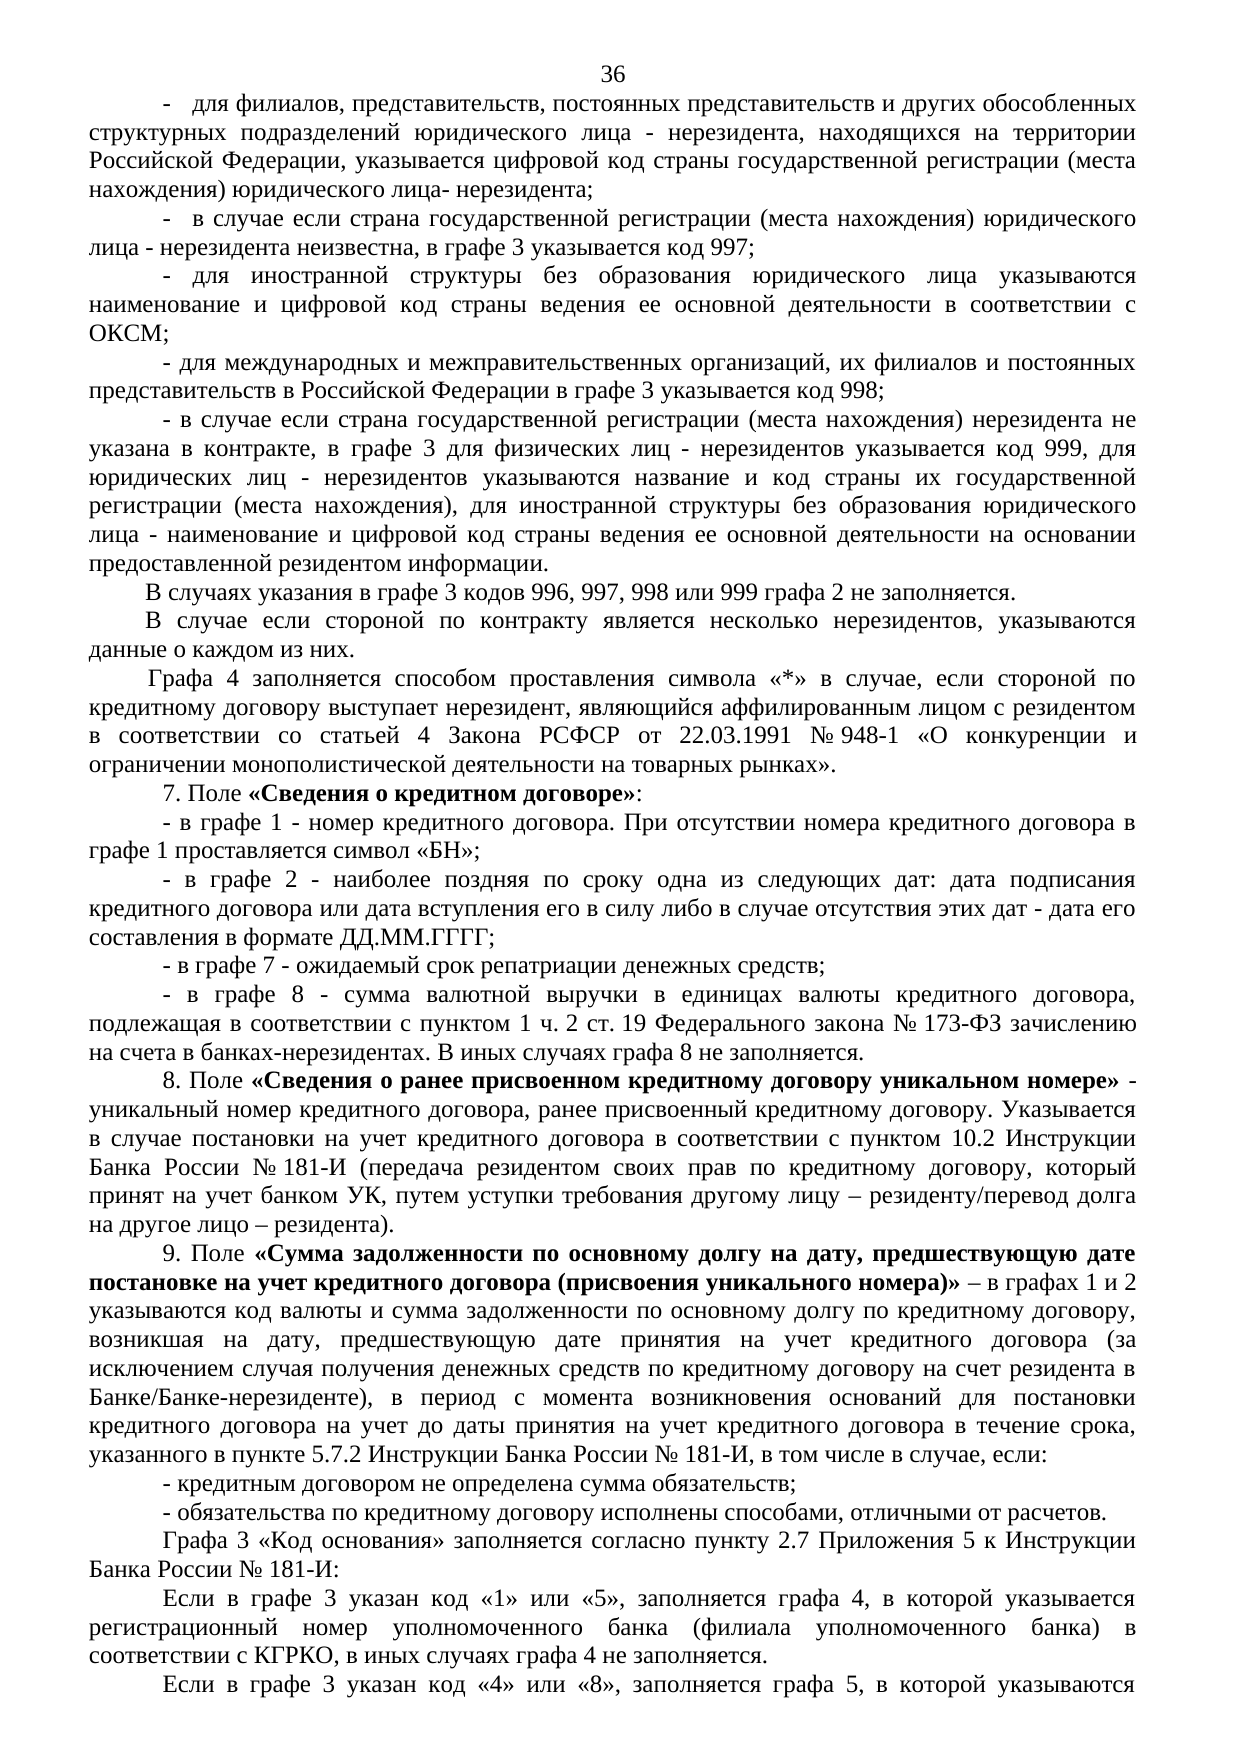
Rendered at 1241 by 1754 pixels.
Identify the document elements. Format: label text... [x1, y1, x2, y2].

list для филиалов, представительств, постоянных представительств и других обособленных структурных подразделений юридического лица - нерезидента, находящихся на территории Российской Федерации, указывается цифровой код страны государственной регистрации (места нахождения) юридического лица- нерезидента; [89, 88, 1137, 203]
text - в графе 2 - наиболее поздняя по сроку одна из следующих дат: дата подписания кредитного договора или дата вступления его в силу либо в случае отсутствия этих дат - дата его составления в формате ДД.ММ.ГГГГ; [89, 864, 1137, 950]
text - в графе 1 - номер кредитного договора. При отсутствии номера кредитного договора в графе 1 проставляется символ «БН»; [89, 807, 1137, 864]
list в случае если страна государственной регистрации (места нахождения) юридического лица - нерезидента неизвестна, в графе 3 указывается код 997; [89, 203, 1137, 260]
text - в графе 8 - сумма валютной выручки в единицах валюты кредитного договора, подлежащая в соответствии с пунктом 1 ч. 2 ст. 19 Федерального закона № 173-ФЗ зачислению на счета в банках-нерезидентах. В иных случаях графа 8 не заполняется. [89, 979, 1137, 1065]
text - кредитным договором не определена сумма обязательств; [89, 1468, 1137, 1497]
text - в графе 7 - ожидаемый срок репатриации денежных средств; [89, 950, 1137, 979]
text - для международных и межправительственных организаций, их филиалов и постоянных представительств в Российской Федерации в графе 3 указывается код 998; [89, 347, 1137, 404]
text В случаях указания в графе 3 кодов 996, 997, 998 или 999 графа 2 не заполняется. [89, 577, 1137, 605]
text - в случае если страна государственной регистрации (места нахождения) нерезидента не указана в контракте, в графе 3 для физических лиц - нерезидентов указывается код 999, для юридических лиц - нерезидентов указываются название и код страны их государственной регистрации (места нахождения), для иностранной структуры без образования юридического лица - наименование и цифровой код страны ведения ее основной деятельности на основании предоставленной резидентом информации. [89, 404, 1137, 577]
text 8. Поле «Сведения о ранее присвоенном кредитному договору уникальном номере» - уникальный номер кредитного договора, ранее присвоенный кредитному договору. Указывается в случае постановки на учет кредитного договора в соответствии с пунктом 10.2 Инструкции Банка России № 181-И (передача резидентом своих прав по кредитному договору, который принят на учет банком УК, путем уступки требования другому лицу – резиденту/перевод долга на другое лицо – резидента). [89, 1065, 1137, 1238]
text 7. Поле «Сведения о кредитном договоре»: [89, 778, 1137, 807]
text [89, 1669, 1137, 1698]
text Графа 3 «Код основания» заполняется согласно пункту 2.7 Приложения 5 к Инструкции Банка России № 181-И: [89, 1525, 1137, 1583]
text 9. Поле «Сумма задолженности по основному долгу на дату, предшествующую дате постановке на учет кредитного договора (присвоения уникального номера)» – в графах 1 и 2 указываются код валюты и сумма задолженности по основному долгу по кредитному договору, возникшая на дату, предшествующую дате принятия на учет кредитного договора (за исключением случая получения денежных средств по кредитному договору на счет резидента в Банке/Банке-нерезиденте), в период с момента возникновения оснований для постановки кредитного договора на учет до даты принятия на учет кредитного договора в течение срока, указанного в пункте 5.7.2 Инструкции Банка России № 181-И, в том числе в случае, если: [89, 1238, 1137, 1468]
text Если в графе 3 указан код «1» или «5», заполняется графа 4, в которой указывается регистрационный номер уполномоченного банка (филиала уполномоченного банка) в соответствии с КГРКО, в иных случаях графа 4 не заполняется. [89, 1583, 1137, 1669]
text В случае если стороной по контракту является несколько нерезидентов, указываются данные о каждом из них. [89, 605, 1137, 663]
text - для иностранной структуры без образования юридического лица указываются наименование и цифровой код страны ведения ее основной деятельности в соответствии с ОКСМ; [89, 260, 1137, 347]
text Графа 4 заполняется способом проставления символа «*» в случае, если стороной по кредитному договору выступает нерезидент, являющийся аффилированным лицом с резидентом в соответствии со статьей 4 Закона РСФСР от 22.03.1991 № 948-1 «О конкуренции и ограничении монополистической деятельности на товарных рынках». [89, 663, 1137, 778]
text - обязательства по кредитному договору исполнены способами, отличными от расчетов. [89, 1497, 1137, 1525]
